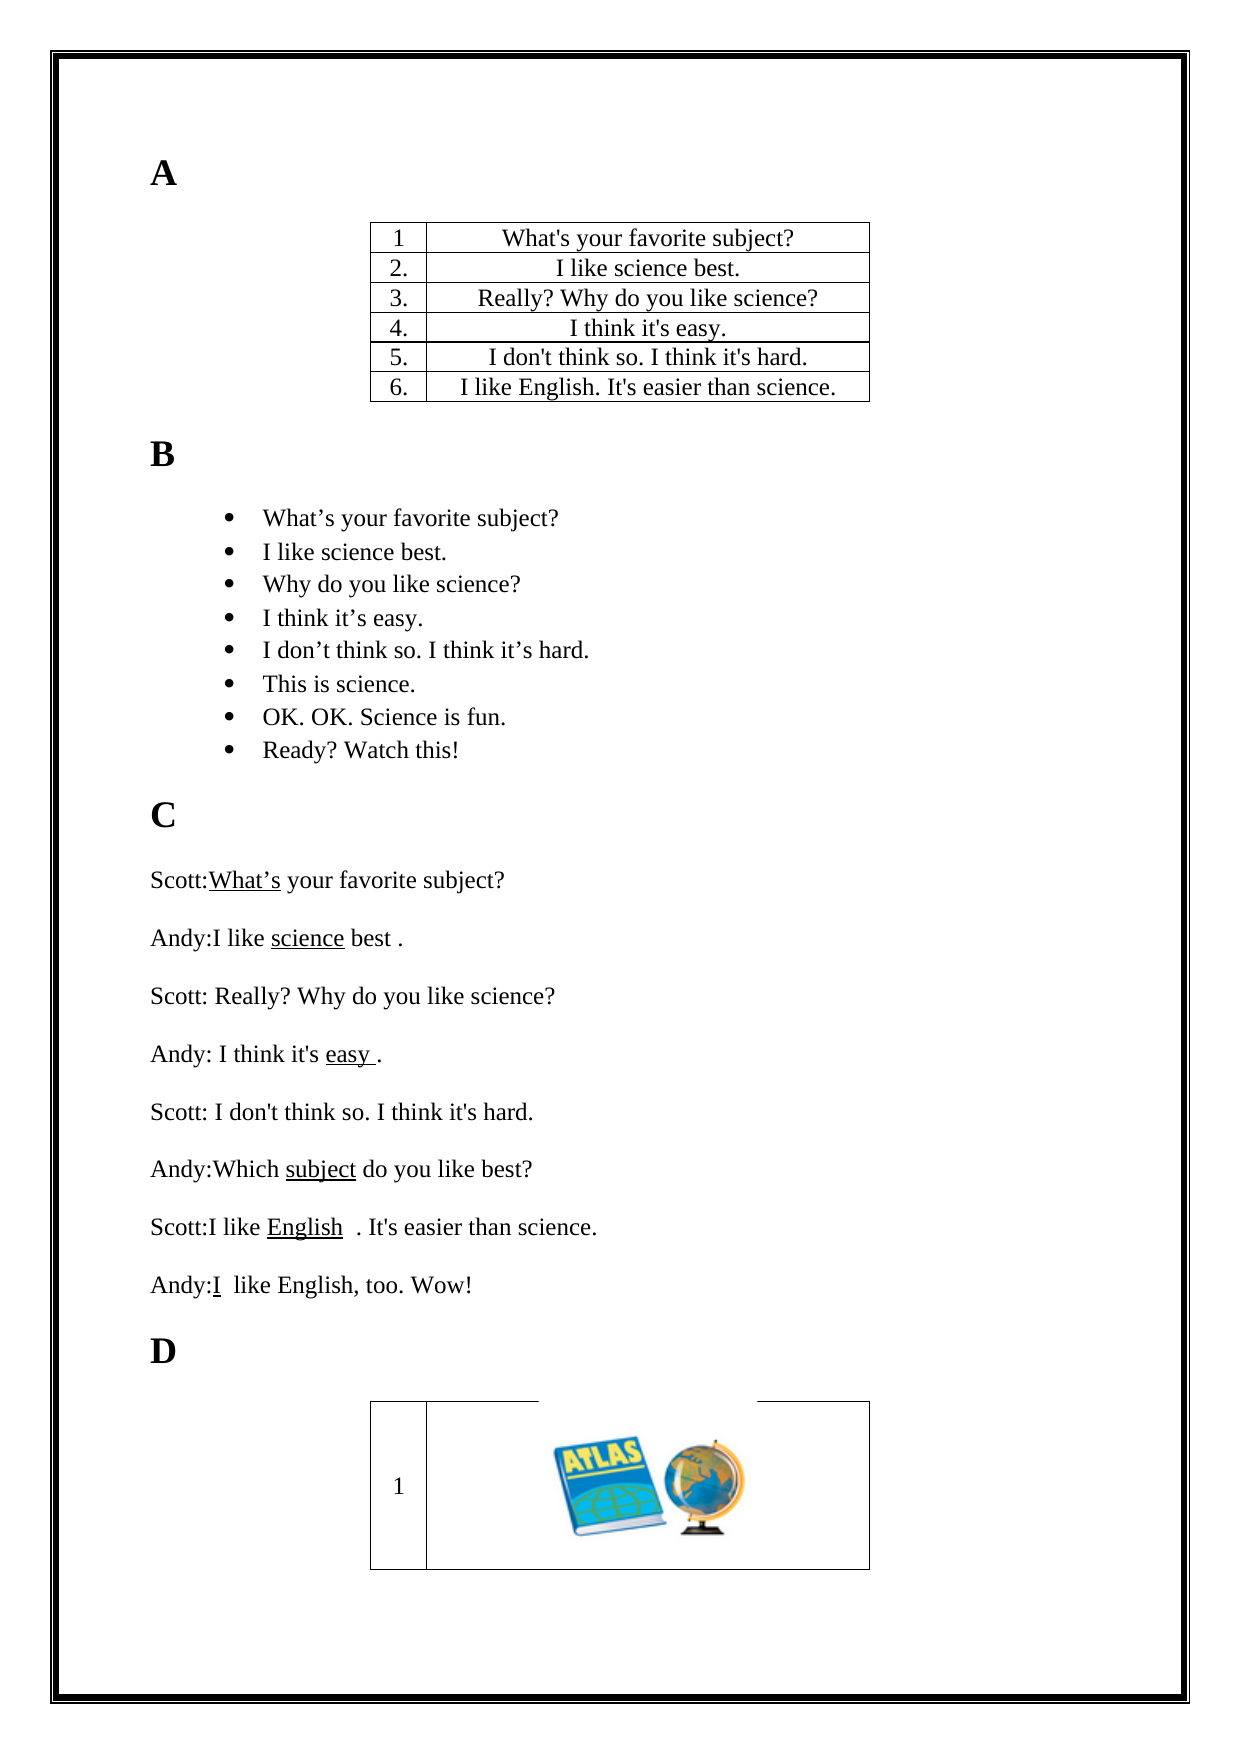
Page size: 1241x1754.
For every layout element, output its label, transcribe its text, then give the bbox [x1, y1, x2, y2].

picture [538, 1401, 758, 1569]
list Ready? Watch this! [225, 735, 1090, 763]
text Andy:I like science best . [150, 923, 1090, 952]
text A [150, 150, 1090, 193]
table_header 1 [371, 1402, 426, 1569]
table_header [758, 1402, 869, 1569]
list OK. OK. Science is fun. [225, 702, 1090, 730]
table_header What's your favorite subject? [427, 223, 869, 252]
text Scott: Really? Why do you like science? [150, 981, 1090, 1009]
table_header [427, 1402, 538, 1569]
text Andy:I like English, too. Wow! [150, 1270, 1090, 1299]
table_cell I like English. It's easier than science. [427, 372, 869, 401]
list This is science. [225, 669, 1090, 697]
list I think it’s easy. [225, 603, 1090, 631]
table_cell Really? Why do you like science? [427, 283, 869, 312]
text Andy:Which subject do you like best? [150, 1154, 1090, 1183]
list What’s your favorite subject? [225, 503, 1090, 532]
text Scott:What’s your favorite subject? [150, 865, 1090, 894]
text Scott: I don't think so. I think it's hard. [150, 1097, 1090, 1125]
list I like science best. [225, 537, 1090, 565]
table_cell I think it's easy. [427, 313, 869, 341]
text Andy: I think it's easy . [150, 1039, 1090, 1067]
list I don’t think so. I think it’s hard. [225, 636, 1090, 664]
table_cell 6. [371, 372, 426, 401]
table_cell I don't think so. I think it's hard. [427, 343, 869, 371]
table_header 1 [371, 223, 426, 252]
list Why do you like science? [225, 569, 1090, 598]
text B [150, 431, 1090, 474]
table_cell I like science best. [427, 253, 869, 282]
table_cell 2. [371, 253, 426, 282]
text Scott:I like English . It's easier than science. [150, 1212, 1090, 1241]
text C [150, 793, 1090, 836]
table_cell 4. [371, 313, 426, 341]
text D [150, 1328, 1090, 1371]
table_cell 5. [371, 343, 426, 371]
table_cell 3. [371, 283, 426, 312]
